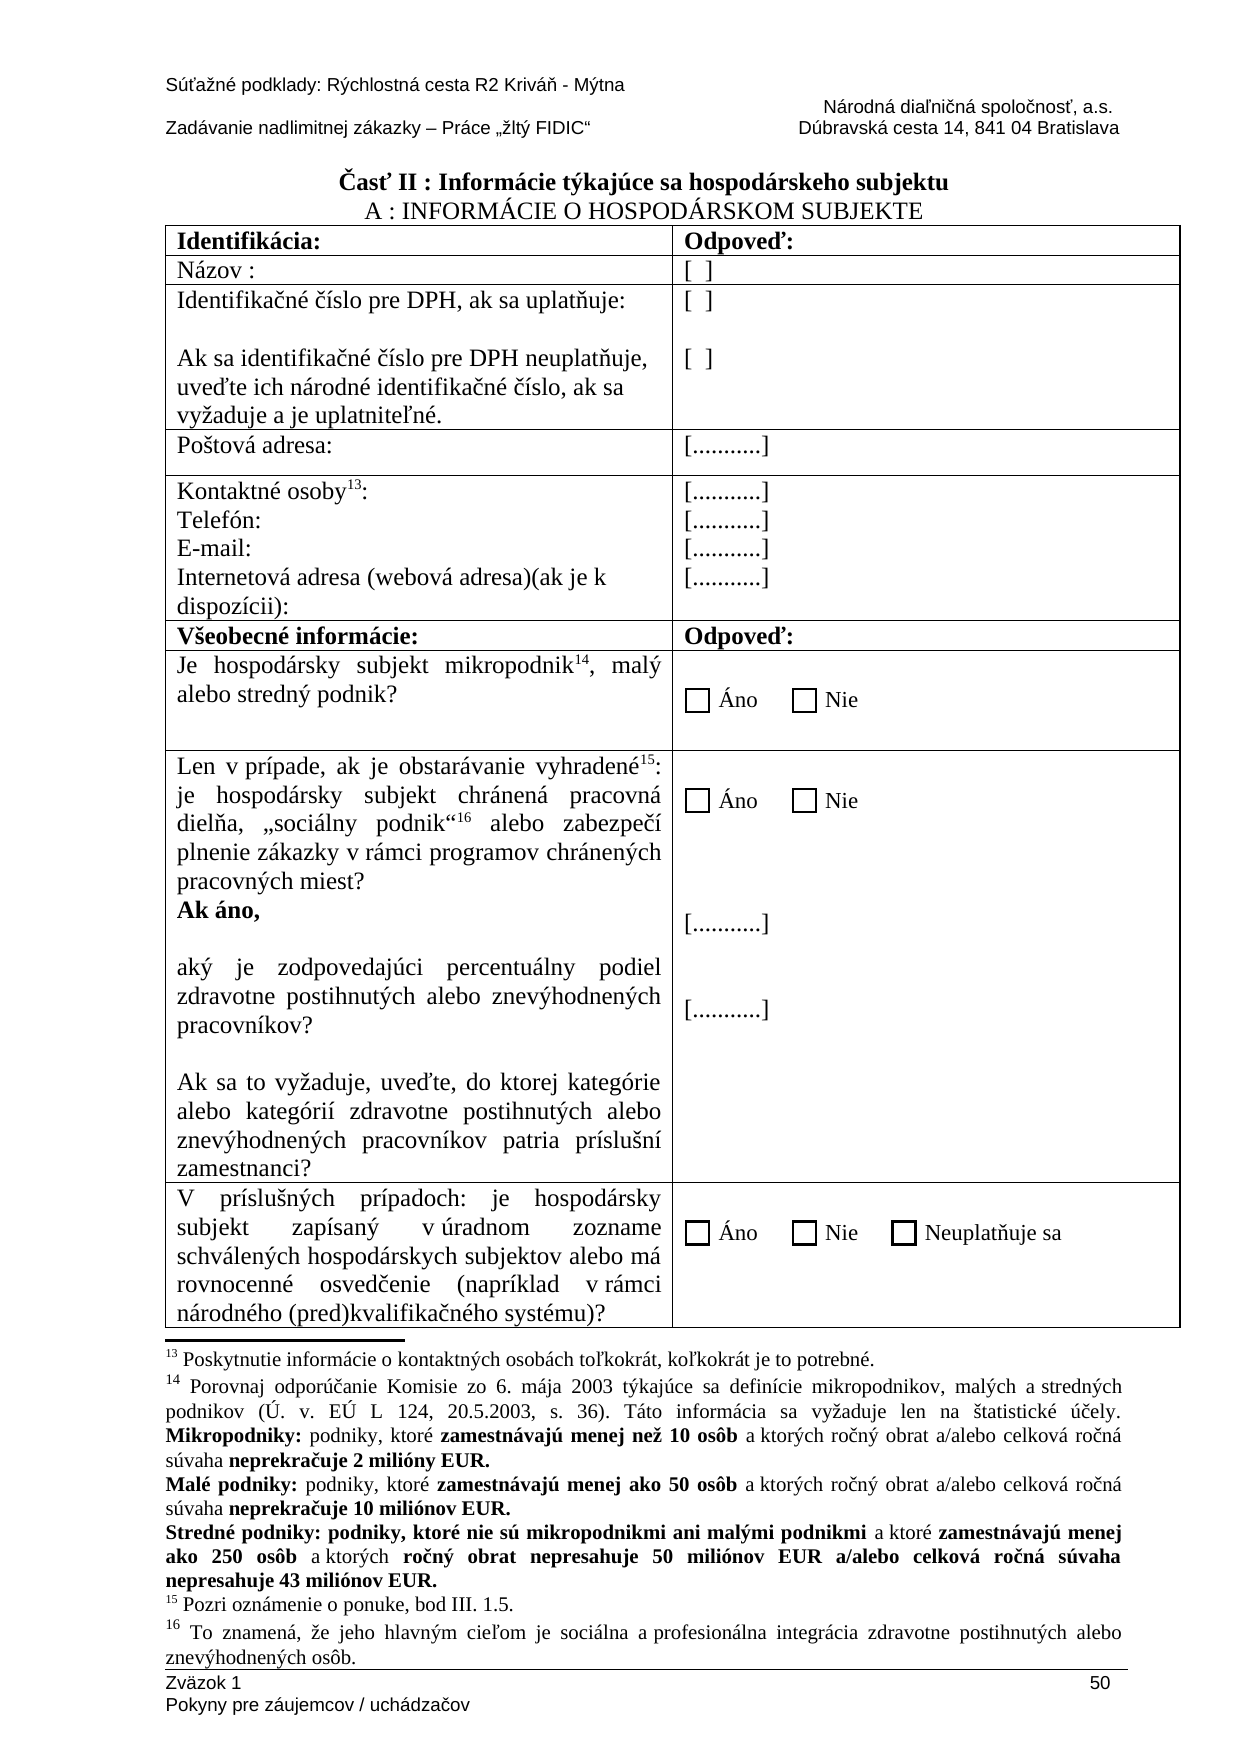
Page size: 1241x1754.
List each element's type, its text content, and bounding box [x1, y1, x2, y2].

table_cell Identifikačné číslo pre DPH, ak sa uplatňuje: Ak sa identifikačné číslo pre DPH neuplatňuje, uveďte ich národné identifikačné číslo, ak sa vyžaduje a je uplatniteľné. [166, 285, 672, 429]
table_cell [673, 1183, 1179, 1327]
table_header Identifikácia: [166, 226, 672, 254]
table_cell V príslušných prípadoch: je hospodársky subjekt zapísaný v úradnom zozname schválených hospodárskych subjektov alebo má rovnocenné osvedčenie (napríklad v rámci národného (pred)kvalifikačného systému)? [166, 1183, 672, 1327]
table_cell Odpoveď: [673, 621, 1179, 649]
table_header Odpoveď: [673, 226, 1179, 254]
table_cell [...........] [...........] [673, 751, 1179, 1182]
text Časť II : Informácie týkajúce sa hospodárskeho subjektu [165, 167, 1122, 196]
table_cell [...........] [673, 430, 1179, 475]
table_cell [ ] [673, 256, 1179, 284]
table_cell Všeobecné informácie: [166, 621, 672, 649]
text A : INFORMÁCIE O HOSPODÁRSKOM SUBJEKTE [165, 196, 1122, 225]
table_cell [ ] [ ] [673, 285, 1179, 429]
table_cell Kontaktné osoby: Telefón: E-mail: Internetová adresa (webová adresa)(ak je k dispozícii): [166, 476, 672, 620]
table_cell [...........] [...........] [...........] [...........] [673, 476, 1179, 620]
table_cell [673, 651, 1179, 750]
table_cell Názov : [166, 256, 672, 284]
table_cell Je hospodársky subjekt mikropodnik, malý alebo stredný podnik? [166, 651, 672, 750]
table_cell Len v prípade, ak je obstarávanie vyhradené: je hospodársky subjekt chránená pracovná dielňa, „sociálny podnik“ alebo zabezpečí plnenie zákazky v rámci programov chránených pracovných miest? Ak áno, aký je zodpovedajúci percentuálny podiel zdravotne postihnutých alebo znevýhodnených pracovníkov? Ak sa to vyžaduje, uveďte, do ktorej kategórie alebo kategórií zdravotne postihnutých alebo znevýhodnených pracovníkov patria príslušní zamestnanci? [166, 751, 672, 1182]
table_cell Poštová adresa: [166, 430, 672, 475]
